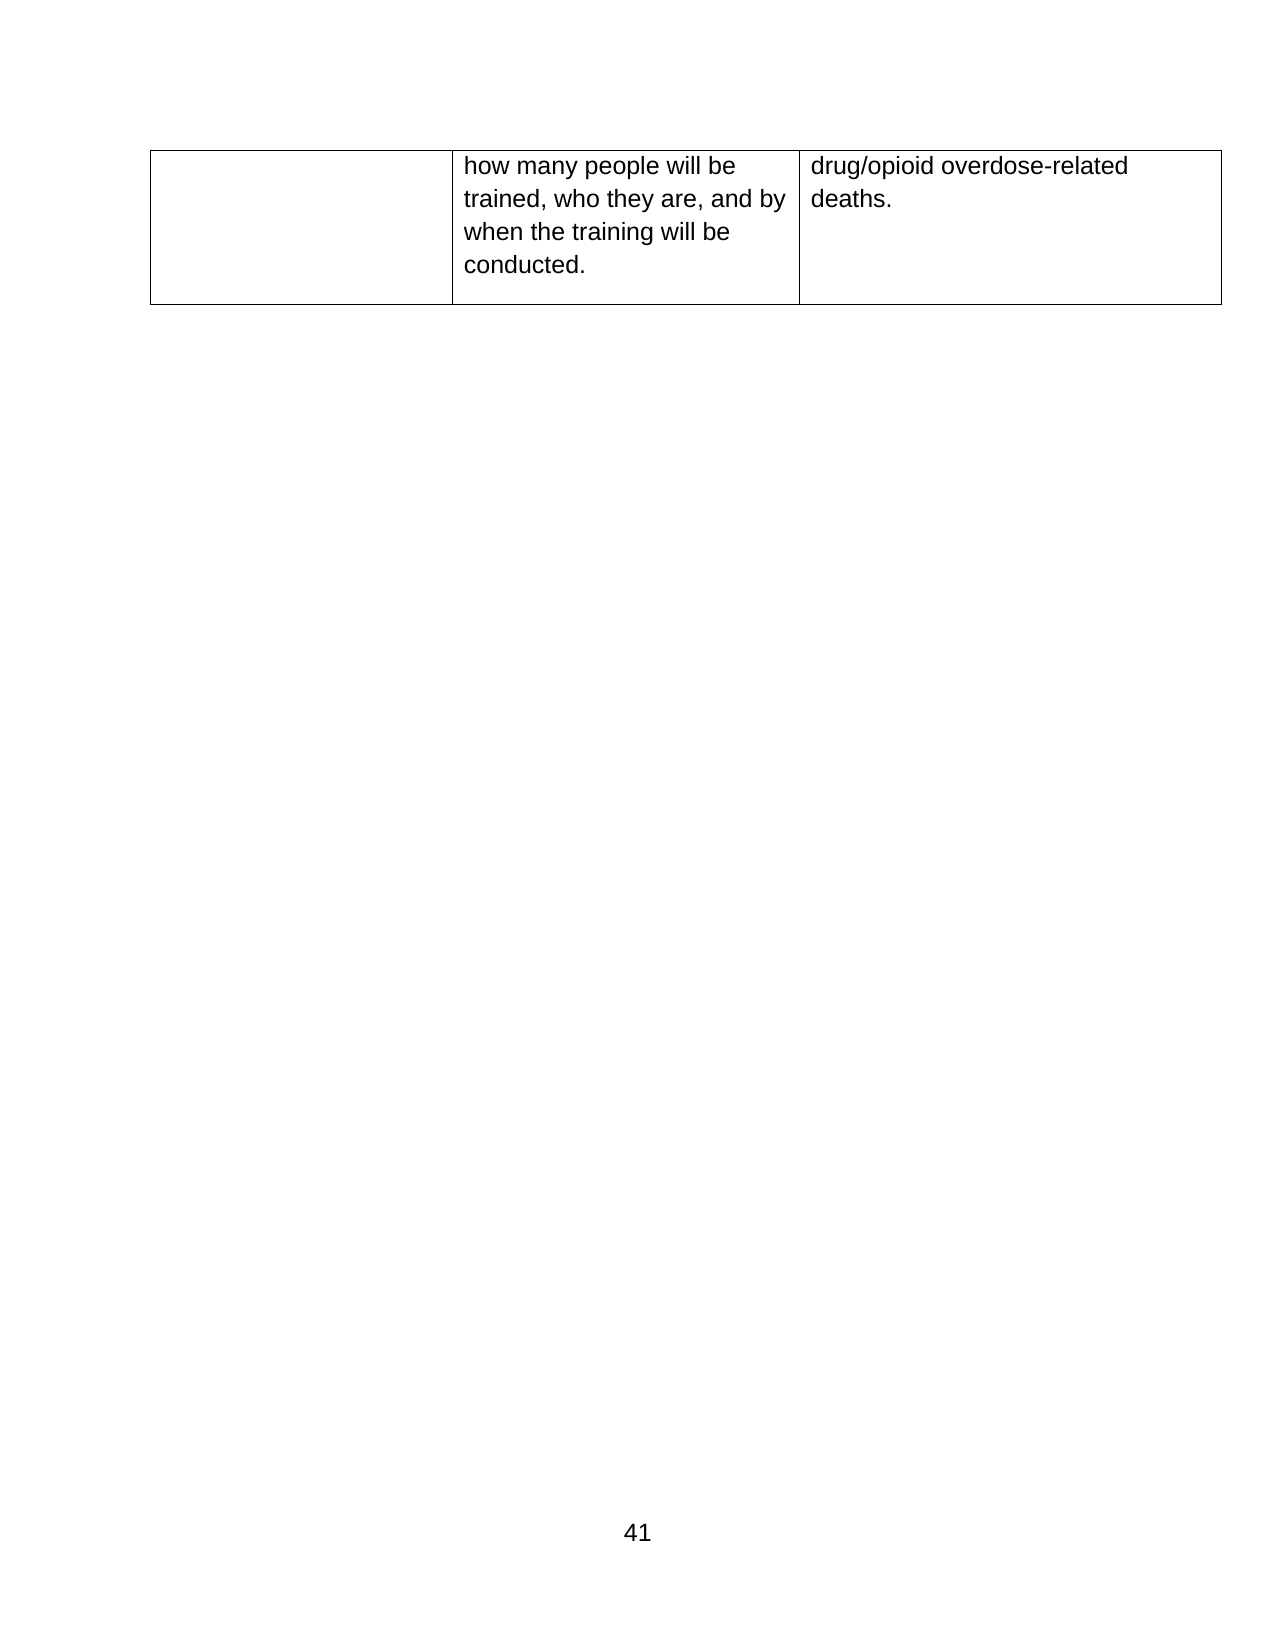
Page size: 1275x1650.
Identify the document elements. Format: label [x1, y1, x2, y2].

table_cell [151, 151, 452, 304]
table_cell [453, 151, 799, 304]
table_cell [800, 151, 1221, 304]
